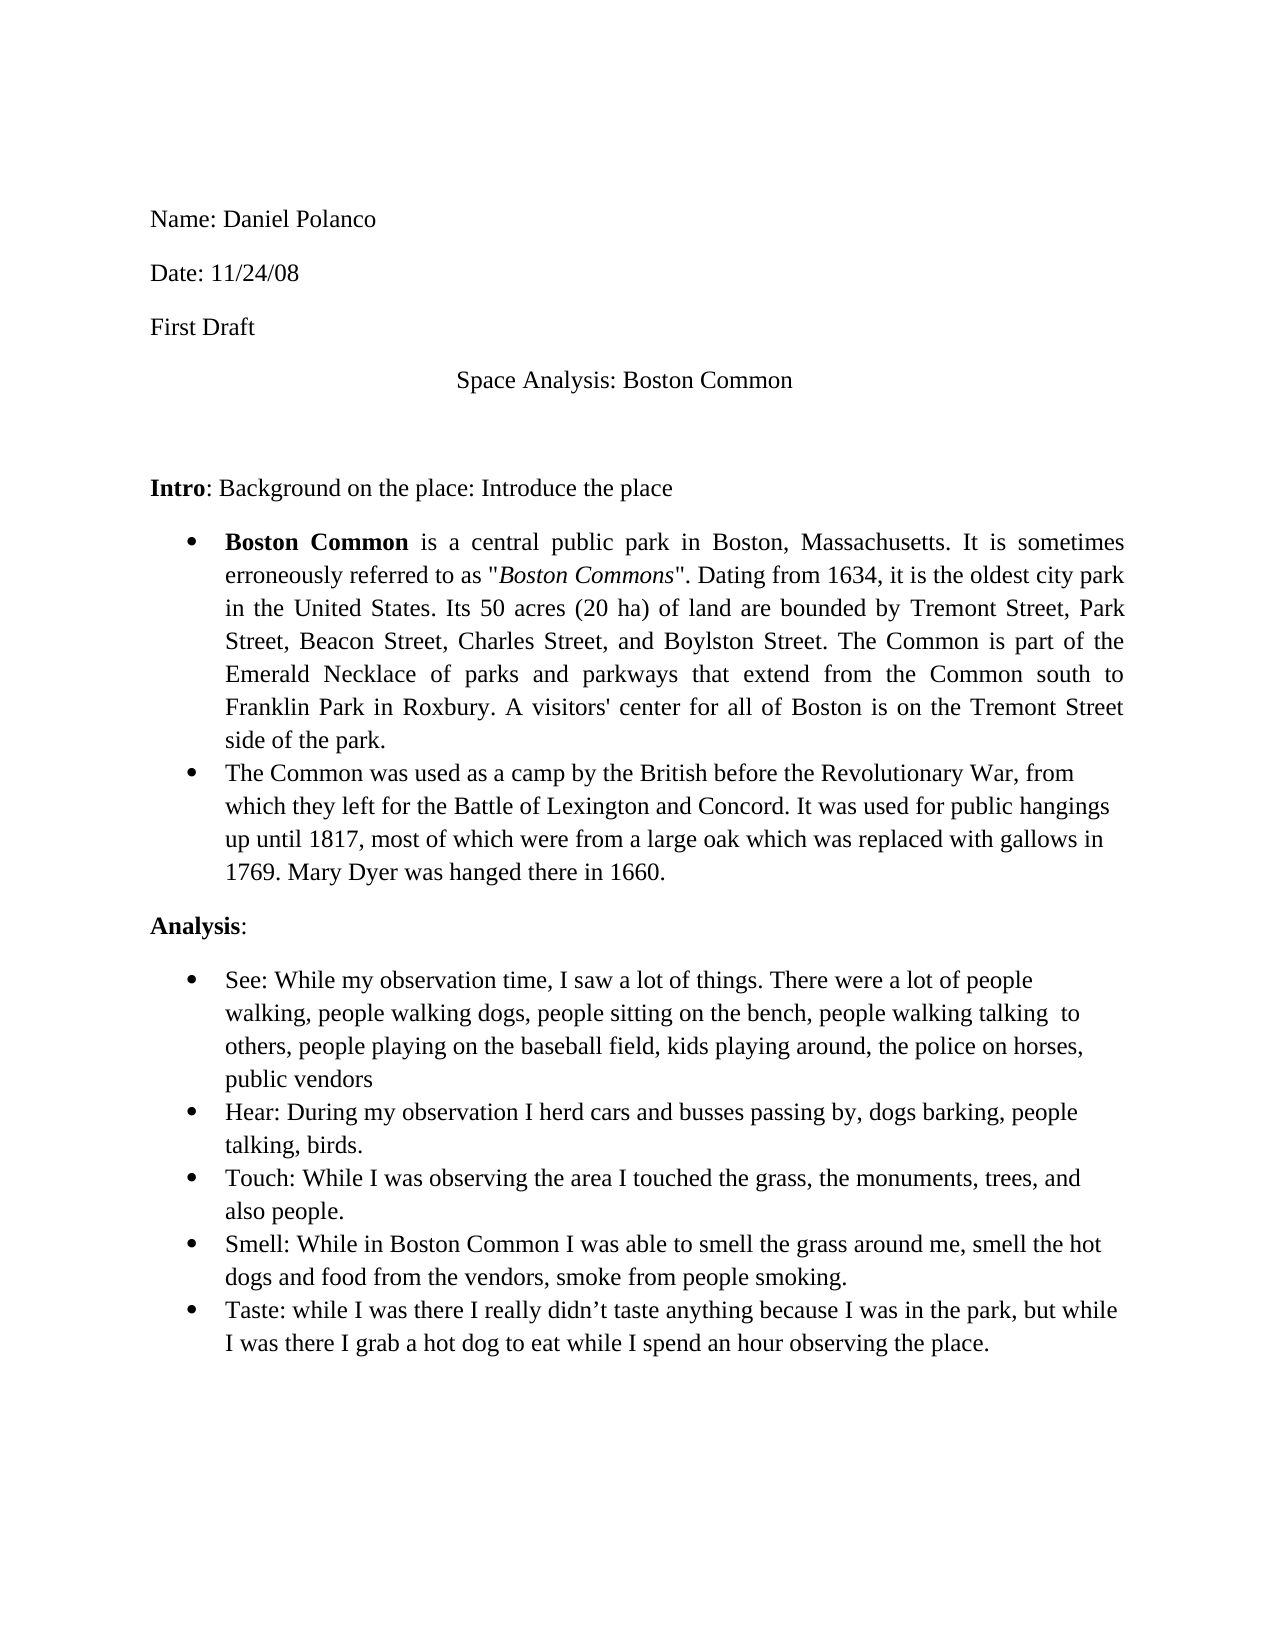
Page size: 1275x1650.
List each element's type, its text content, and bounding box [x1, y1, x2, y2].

list Touch: While I was observing the area I touched the grass, the monuments, trees, and also people. [187, 1163, 1125, 1225]
text Date: 11/24/08 [150, 258, 1125, 286]
text Space Analysis: Boston Common [150, 365, 1125, 394]
text First Draft [150, 312, 1125, 340]
list Taste: while I was there I really didn’t taste anything because I was in the park, but while I was there I grab a hot dog to eat while I spend an hour observing the place. [187, 1295, 1125, 1357]
list See: While my observation time, I saw a lot of things. There were a lot of people walking, people walking dogs, people sitting on the bench, people walking talking to others, people playing on the baseball field, kids playing around, the police on horses, public vendors [187, 965, 1125, 1093]
text Name: Daniel Polanco [150, 204, 1125, 233]
list Hear: During my observation I herd cars and busses passing by, dogs barking, people talking, birds. [187, 1097, 1125, 1159]
list Smell: While in Boston Common I was able to smell the grass around me, smell the hot dogs and food from the vendors, smoke from people smoking. [187, 1229, 1125, 1291]
text Analysis: [150, 911, 1125, 940]
list The Common was used as a camp by the British before the Revolutionary War, from which they left for the Battle of Lexington and Concord. It was used for public hangings up until 1817, most of which were from a large oak which was replaced with gallows in 1769. Mary Dyer was hanged there in 1660. [187, 758, 1125, 886]
text Intro: Background on the place: Introduce the place [150, 473, 1125, 502]
list Boston Common is a central public park in Boston, Massachusetts. It is sometimes erroneously referred to as "Boston Commons". Dating from 1634, it is the oldest city park in the United States. Its 50 acres (20 ha) of land are bounded by Tremont Street, Park Street, Beacon Street, Charles Street, and Boylston Street. The Common is part of the Emerald Necklace of parks and parkways that extend from the Common south to Franklin Park in Roxbury. A visitors' center for all of Boston is on the Tremont Street side of the park. [187, 527, 1125, 754]
